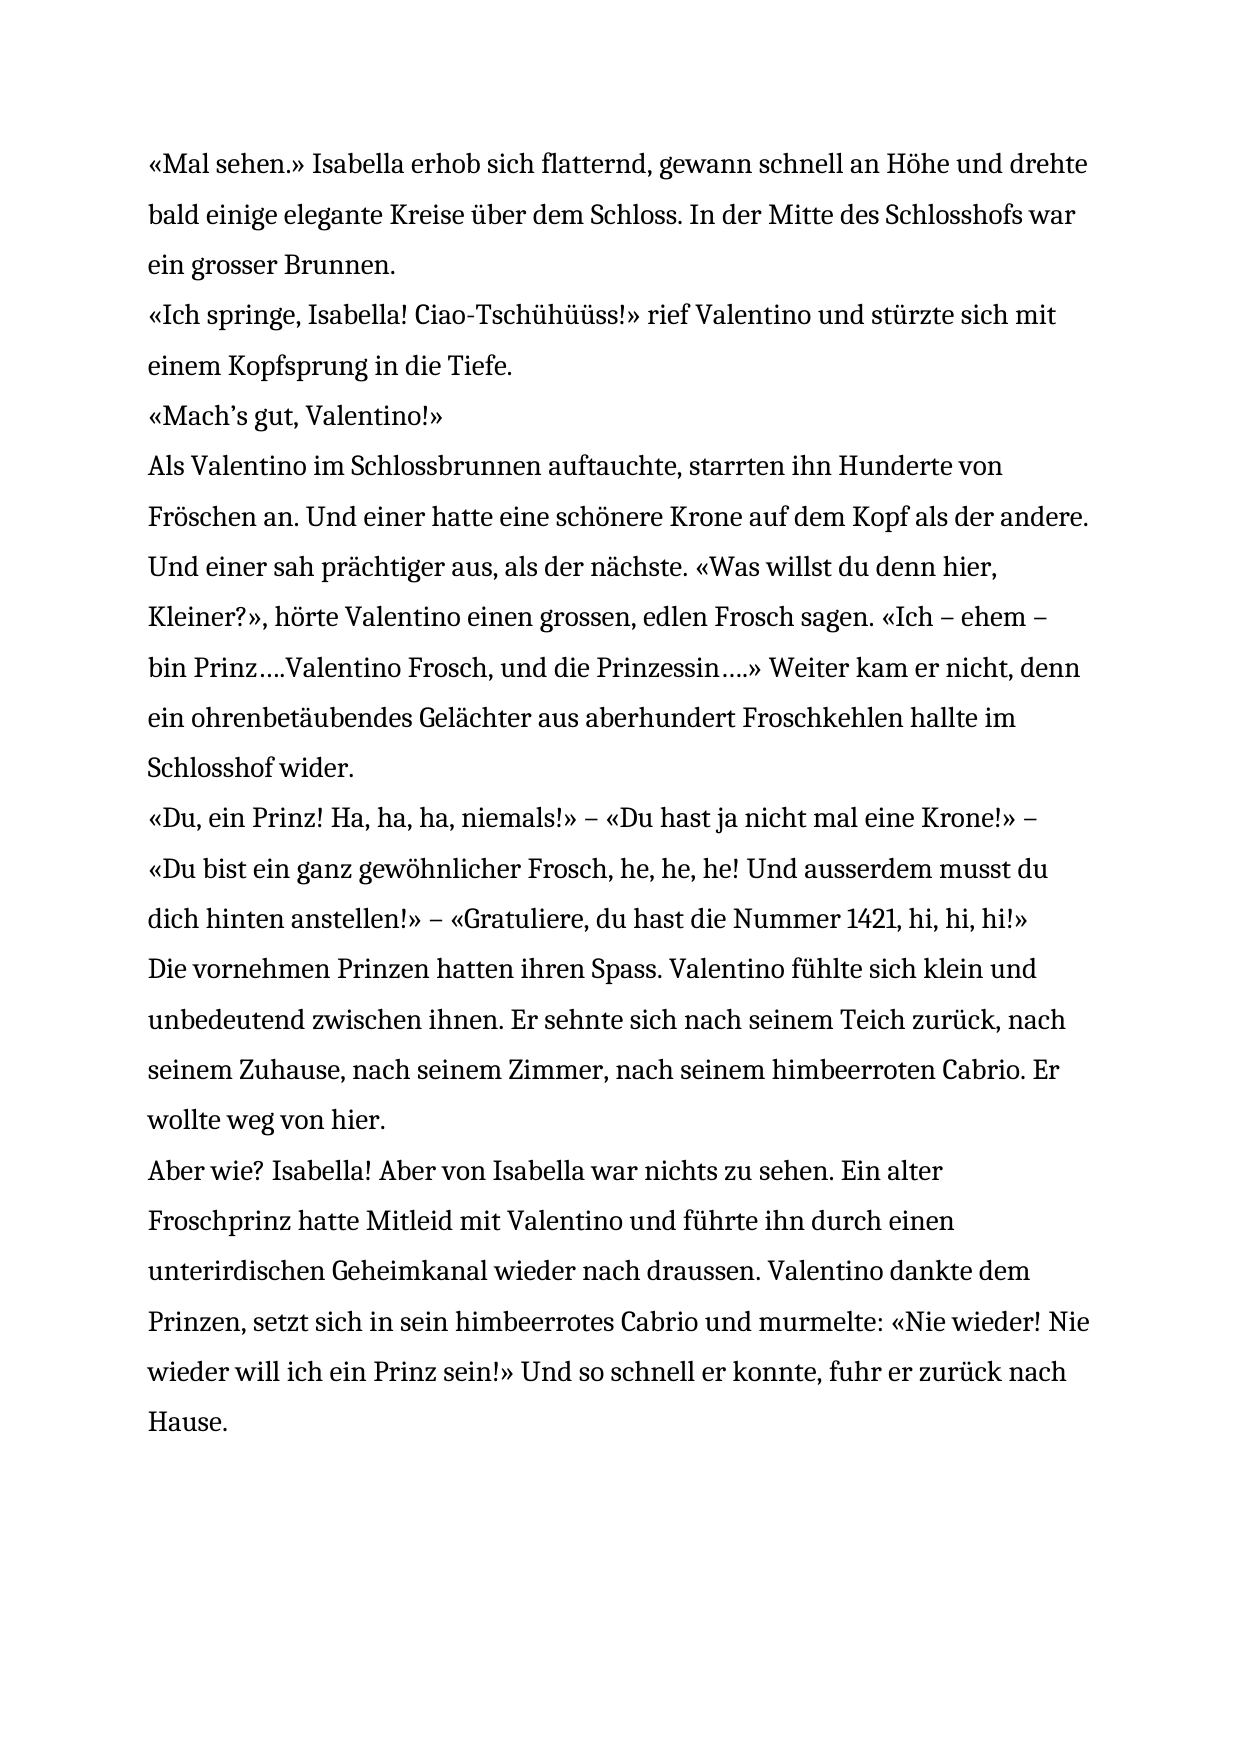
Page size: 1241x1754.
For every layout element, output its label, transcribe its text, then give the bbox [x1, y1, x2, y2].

text «Mal sehen.» Isabella erhob sich flatternd, gewann schnell an Höhe und drehte bald einige elegante Kreise über dem Schloss. In der Mitte des Schlosshofs war ein grosser Brunnen. [148, 148, 1093, 282]
text «Mach’s gut, Valentino!» [148, 399, 1093, 433]
text Als Valentino im Schlossbrunnen auftauchte, starrten ihn Hunderte von Fröschen an. Und einer hatte eine schönere Krone auf dem Kopf als der andere. Und einer sah prächtiger aus, als der nächste. «Was willst du denn hier, Kleiner?», hörte Valentino einen grossen, edlen Frosch sagen. «Ich – ehem – bin Prinz….Valentino Frosch, und die Prinzessin….» Weiter kam er nicht, denn ein ohrenbetäubendes Gelächter aus aberhundert Froschkehlen hallte im Schlosshof wider. [148, 449, 1093, 785]
text Aber wie? Isabella! Aber von Isabella war nichts zu sehen. Ein alter Froschprinz hatte Mitleid mit Valentino und führte ihn durch einen unterirdischen Geheimkanal wieder nach draussen. Valentino dankte dem Prinzen, setzt sich in sein himbeerrotes Cabrio und murmelte: «Nie wieder! Nie wieder will ich ein Prinz sein!» Und so schnell er konnte, fuhr er zurück nach Hause. [148, 1154, 1093, 1439]
text «Ich springe, Isabella! Ciao-Tschühüüss!» rief Valentino und stürzte sich mit einem Kopfsprung in die Tiefe. [148, 298, 1093, 382]
text «Du, ein Prinz! Ha, ha, ha, niemals!» – «Du hast ja nicht mal eine Krone!» – «Du bist ein ganz gewöhnlicher Frosch, he, he, he! Und ausserdem musst du dich hinten anstellen!» – «Gratuliere, du hast die Nummer 1421, hi, hi, hi!» [148, 802, 1093, 936]
text Die vornehmen Prinzen hatten ihren Spass. Valentino fühlte sich klein und unbedeutend zwischen ihnen. Er sehnte sich nach seinem Teich zurück, nach seinem Zuhause, nach seinem Zimmer, nach seinem himbeerroten Cabrio. Er wollte weg von hier. [148, 953, 1093, 1137]
